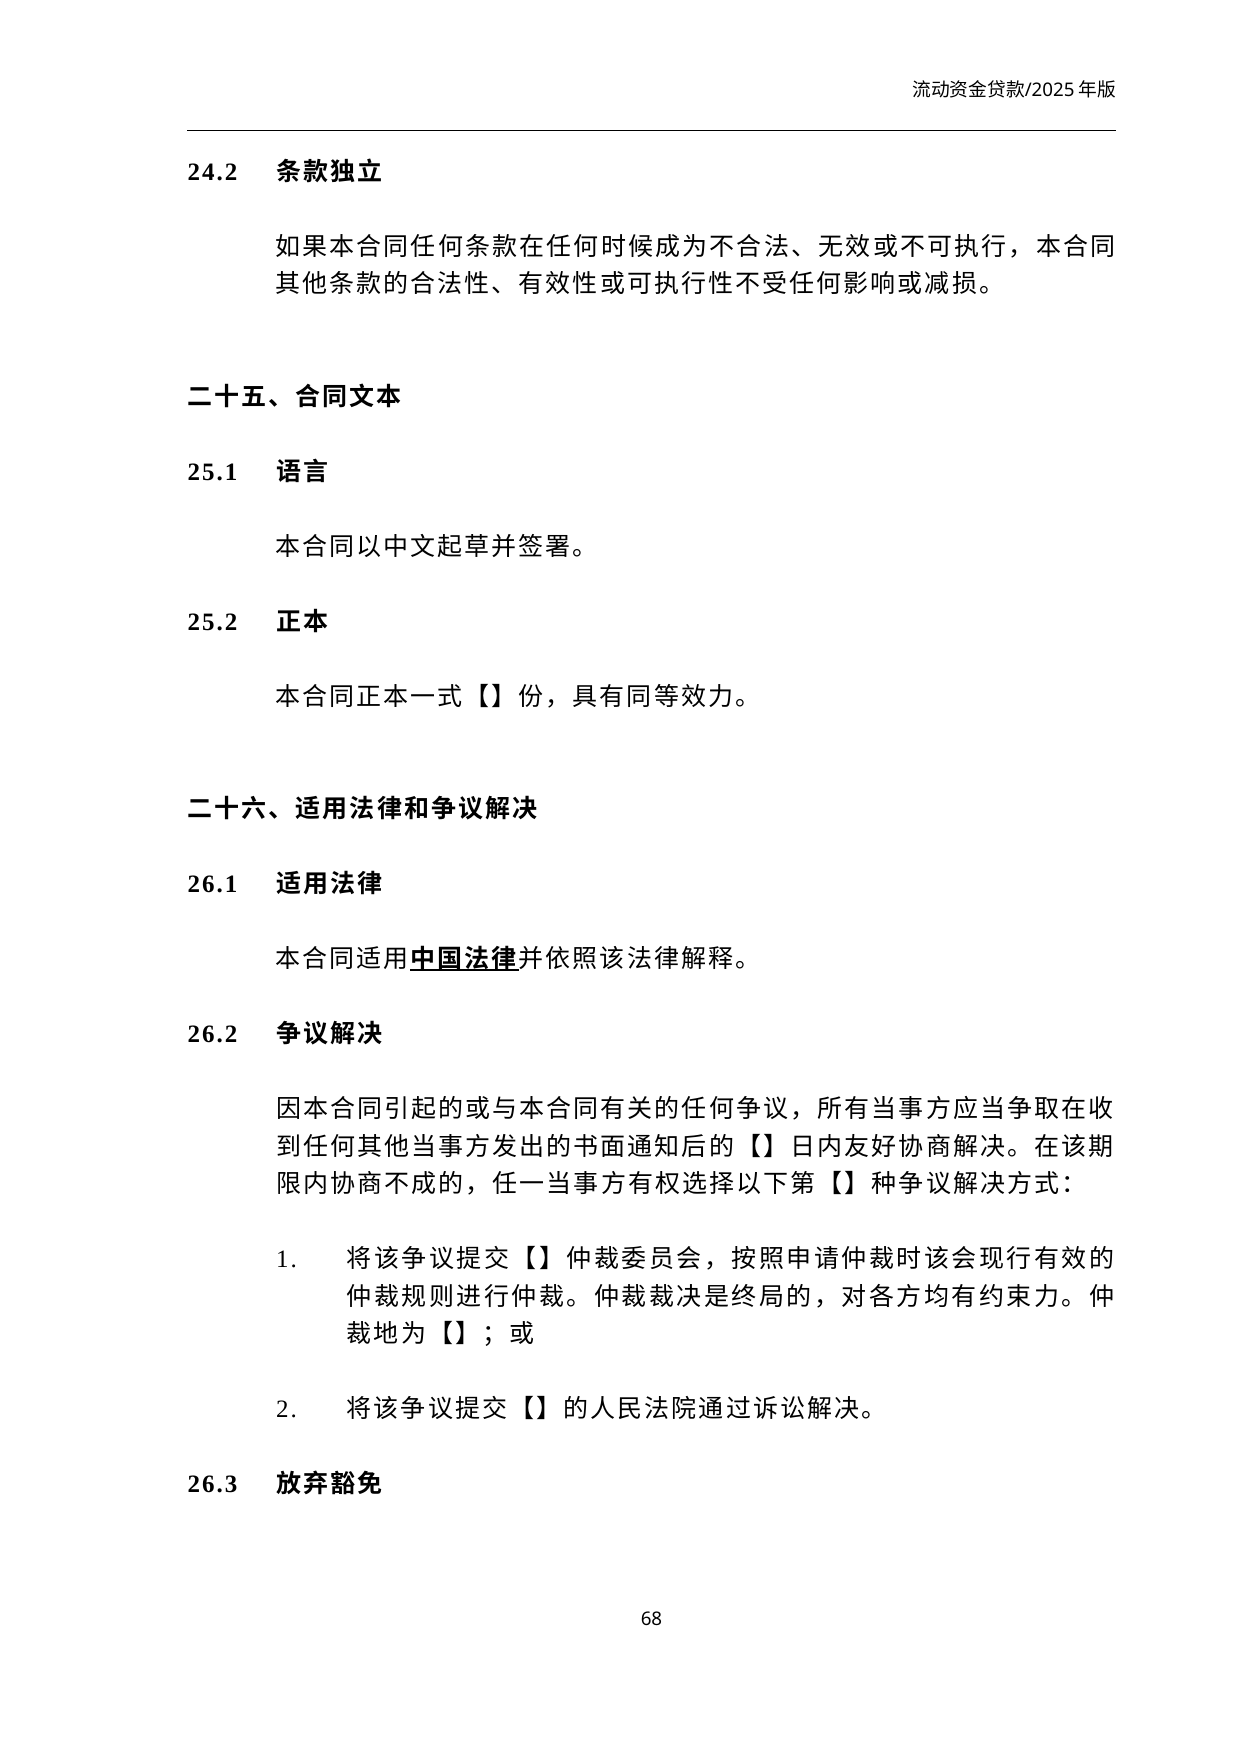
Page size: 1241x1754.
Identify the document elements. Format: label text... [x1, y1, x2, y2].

text 本合同以中文起草并签署。 [275, 525, 1116, 562]
text 因本合同引起的或与本合同有关的任何争议，所有当事方应当争取在收到任何其他当事方发出的书面通知后的【】日内友好协商解决。在该期限内协商不成的，任一当事方有权选择以下第【】种争议解决方式： [276, 1087, 1116, 1200]
list 争议解决 [187, 1012, 1116, 1050]
list 语言 [187, 450, 1116, 487]
list 将该争议提交【】的人民法院通过诉讼解决。 [276, 1387, 1116, 1425]
list 放弃豁免 [187, 1462, 1116, 1500]
list 适用法律 [187, 862, 1116, 900]
text 二十五、合同文本 [187, 375, 1116, 412]
list 将该争议提交【】仲裁委员会，按照申请仲裁时该会现行有效的仲裁规则进行仲裁。仲裁裁决是终局的，对各方均有约束力。仲裁地为【】；或 [276, 1237, 1116, 1350]
text 本合同适用中国法律并依照该法律解释。 [275, 937, 1116, 975]
list 条款独立 [187, 150, 1116, 187]
text 如果本合同任何条款在任何时候成为不合法、无效或不可执行，本合同其他条款的合法性、有效性或可执行性不受任何影响或减损。 [275, 225, 1116, 300]
text 本合同正本一式【】份，具有同等效力。 [275, 675, 1116, 712]
text 二十六、适用法律和争议解决 [187, 787, 1116, 825]
list 正本 [187, 600, 1116, 637]
